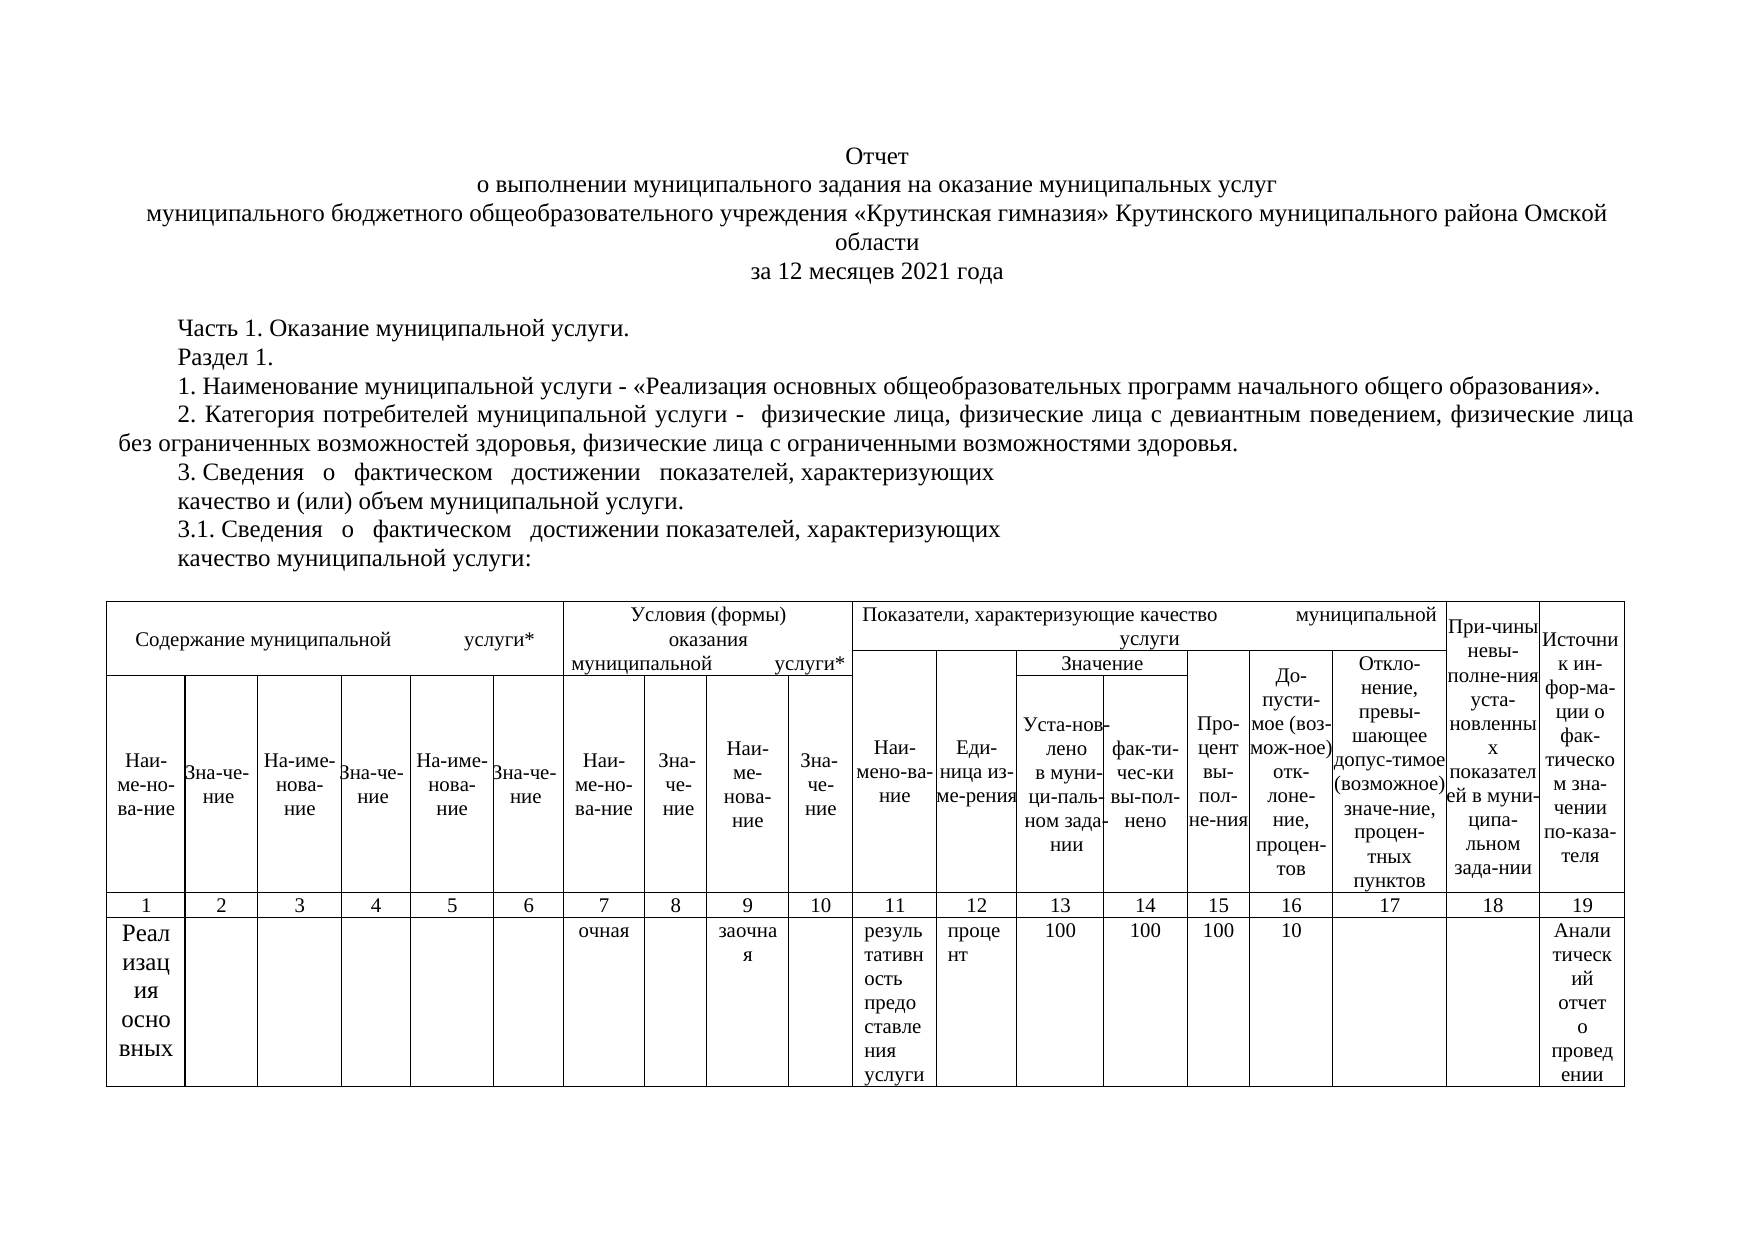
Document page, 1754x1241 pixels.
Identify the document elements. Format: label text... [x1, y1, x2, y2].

table_header Содержание муниципальной услуги* [107, 602, 563, 675]
table_cell 5 [411, 893, 493, 917]
table_cell Зна-че-ние [645, 676, 706, 892]
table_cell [1540, 918, 1624, 1086]
text качество и (или) объем муниципальной услуги. [118, 486, 1636, 514]
text 2. Категория потребителей муниципальной услуги - физические лица, физические лица с девиантным поведением, физические лица без ограниченных возможностей здоровья, физические лица с ограниченными возможностями здоровья. [118, 399, 1636, 457]
text качество муниципальной услуги: [118, 543, 1636, 572]
table_cell [186, 918, 257, 1086]
table_cell заочная [707, 918, 788, 1086]
table_cell Наи-мено-ва- ние [853, 651, 936, 892]
table_cell [411, 918, 493, 1086]
table_cell 16 [1250, 893, 1332, 917]
table_cell Про-цент вы-пол-не-ния [1188, 651, 1249, 892]
table_cell 9 [707, 893, 788, 917]
table_cell 100 [1188, 918, 1249, 1086]
table_header Источник ин-фор-ма-ции о фак-тическом зна-чении по-каза-теля [1540, 602, 1624, 892]
table_cell 4 [342, 893, 410, 917]
table_cell 11 [853, 893, 936, 917]
table_cell процент [937, 918, 1016, 1086]
table_cell 8 [645, 893, 706, 917]
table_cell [107, 918, 184, 1086]
table_cell 1 [107, 893, 184, 917]
table_cell 19 [1540, 893, 1624, 917]
text Отчет [118, 141, 1636, 169]
table_cell 2 [186, 893, 257, 917]
table_cell 3 [258, 893, 341, 917]
table_cell 14 [1104, 893, 1187, 917]
text 1. Наименование муниципальной услуги - «Реализация основных общеобразовательных программ начального общего образования». [118, 371, 1636, 399]
text Часть 1. Оказание муниципальной услуги. [118, 313, 1636, 342]
table_cell [342, 918, 410, 1086]
table_cell 15 [1188, 893, 1249, 917]
text 3. Сведения о фактическом достижении показателей, характеризующих [118, 457, 1636, 486]
table_cell [1447, 918, 1539, 1086]
table_cell [1333, 918, 1446, 1086]
table_header Условия (формы) оказания муниципальной услуги* [564, 602, 852, 675]
table_cell Зна-че-ние [342, 676, 410, 892]
table_cell фак-ти-чес-ки вы-пол-нено [1104, 676, 1187, 892]
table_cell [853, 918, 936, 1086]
table_cell Зна-че-ние [186, 676, 257, 892]
table_cell Еди-ница из- ме-рения [937, 651, 1016, 892]
table_cell 18 [1447, 893, 1539, 917]
text о выполнении муниципального задания на оказание муниципальных услуг [118, 169, 1636, 198]
text Раздел 1. [118, 342, 1636, 371]
table_cell Откло-нение, превы-шающее допус-тимое (возможное) значе-ние, процен-тных пунктов [1333, 651, 1446, 892]
table_cell 100 [1104, 918, 1187, 1086]
table_cell Значение [1017, 651, 1187, 675]
table_cell 10 [1250, 918, 1332, 1086]
table_cell Наи-ме-но-ва-ние [564, 676, 644, 892]
table_header При-чины невы-полне-ния уста-новленных показателей в муни-ципа-льном зада-нии [1447, 602, 1539, 892]
table_cell [494, 918, 563, 1086]
table_cell Уста-нов-лено в муни-ци-паль-ном зада-нии [1017, 676, 1103, 892]
table_cell 12 [937, 893, 1016, 917]
table_cell Наи-ме-но-ва-ние [107, 676, 184, 892]
table_cell 10 [789, 893, 852, 917]
table_cell На-име-нова-ние [411, 676, 493, 892]
table_cell [258, 918, 341, 1086]
table_cell 6 [494, 893, 563, 917]
table_cell 100 [1017, 918, 1103, 1086]
table_cell [789, 918, 852, 1086]
table_cell Зна-че-ние [494, 676, 563, 892]
table_cell На-име-нова-ние [258, 676, 341, 892]
table_cell Зна-че-ние [789, 676, 852, 892]
table_cell Наи-ме-нова-ние [707, 676, 788, 892]
table_cell 13 [1017, 893, 1103, 917]
text муниципального бюджетного общеобразовательного учреждения «Крутинская гимназия» Крутинского муниципального района Омской области [118, 198, 1636, 256]
table_cell очная [564, 918, 644, 1086]
table_header Показатели, характеризующие качество муниципальной услуги [853, 602, 1446, 650]
table_cell 7 [564, 893, 644, 917]
text 3.1. Сведения о фактическом достижении показателей, характеризующих [118, 514, 1636, 543]
text за 12 месяцев 2021 года [118, 256, 1636, 284]
table_cell До- пусти-мое (воз-мож-ное) отк-лоне-ние, процен-тов [1250, 651, 1332, 892]
table_cell [645, 918, 706, 1086]
table_cell 17 [1333, 893, 1446, 917]
